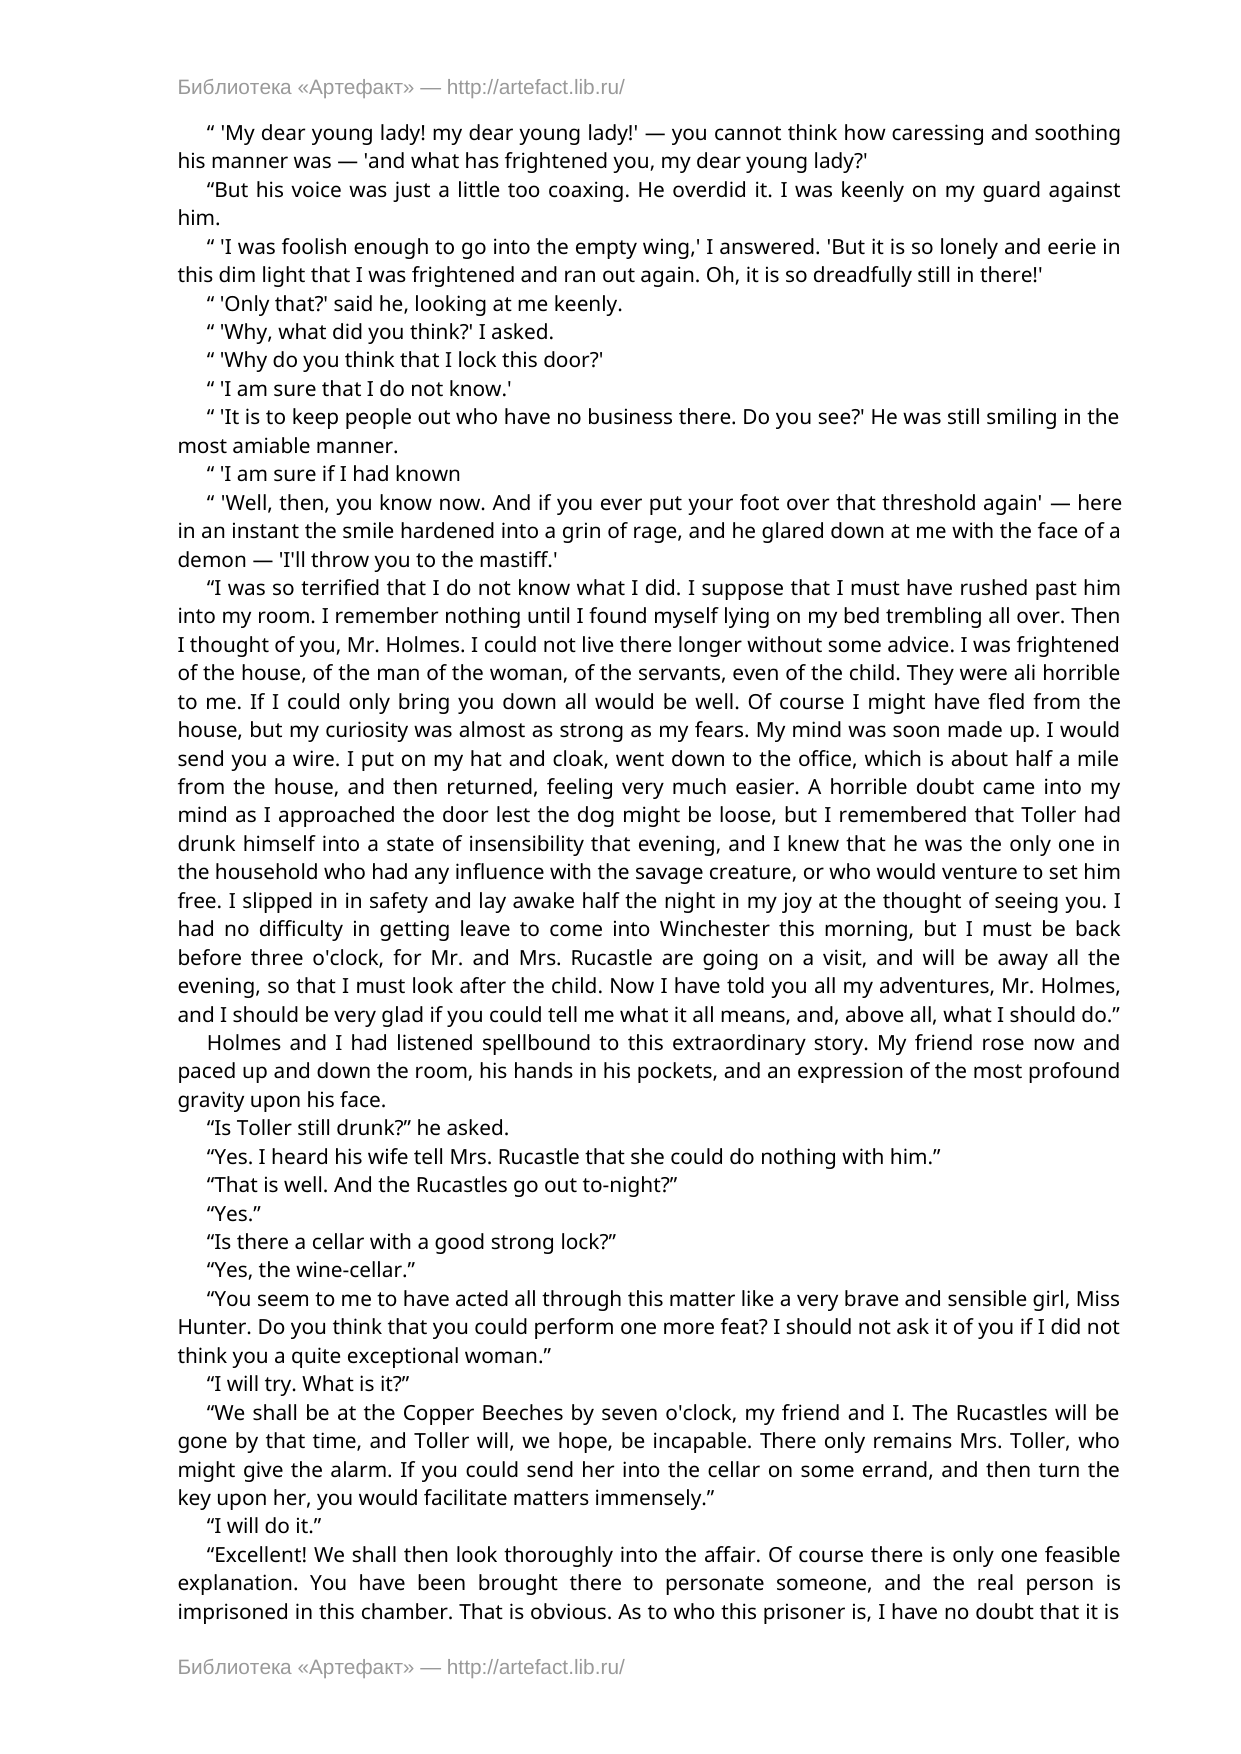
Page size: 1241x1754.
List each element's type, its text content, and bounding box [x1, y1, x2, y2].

text “We shall be at the Copper Beeches by seven o'clock, my friend and I. The Rucastles will be gone by that time, and Toller will, we hope, be incapable. There only remains Mrs. Toller, who might give the alarm. If you could send her into the cellar on some errand, and then turn the key upon her, you would facilitate matters immensely.” [177, 1398, 1122, 1512]
text “I will do it.” [177, 1512, 1122, 1540]
text “Yes.” [177, 1199, 1122, 1227]
text “ 'Why do you think that I lock this door?' [177, 346, 1122, 374]
text “That is well. And the Rucastles go out to-night?” [177, 1170, 1122, 1199]
text “ 'I am sure if I had known [177, 459, 1122, 488]
text “ 'Only that?' said he, looking at me keenly. [177, 289, 1122, 317]
text “ 'Well, then, you know now. And if you ever put your foot over that threshold again' — here in an instant the smile hardened into a grin of rage, and he glared down at me with the face of a demon — 'I'll throw you to the mastiff.' [177, 488, 1122, 573]
text “Yes, the wine-cellar.” [177, 1256, 1122, 1284]
text “I was so terrified that I do not know what I did. I suppose that I must have rushed past him into my room. I remember nothing until I found myself lying on my bed trembling all over. Then I thought of you, Mr. Holmes. I could not live there longer without some advice. I was frightened of the house, of the man of the woman, of the servants, even of the child. They were ali horrible to me. If I could only bring you down all would be well. Of course I might have fled from the house, but my curiosity was almost as strong as my fears. My mind was soon made up. I would send you a wire. I put on my hat and cloak, went down to the office, which is about half a mile from the house, and then returned, feeling very much easier. A horrible doubt came into my mind as I approached the door lest the dog might be loose, but I remembered that Toller had drunk himself into a state of insensibility that evening, and I knew that he was the only one in the household who had any influence with the savage creature, or who would venture to set him free. I slipped in in safety and lay awake half the night in my joy at the thought of seeing you. I had no difficulty in getting leave to come into Winchester this morning, but I must be back before three o'clock, for Mr. and Mrs. Rucastle are going on a visit, and will be away all the evening, so that I must look after the child. Now I have told you all my adventures, Mr. Holmes, and I should be very glad if you could tell me what it all means, and, above all, what I should do.” [177, 573, 1122, 1028]
text Holmes and I had listened spellbound to this extraordinary story. My friend rose now and paced up and down the room, his hands in his pockets, and an expression of the most profound gravity upon his face. [177, 1028, 1122, 1113]
text “ 'I am sure that I do not know.' [177, 374, 1122, 402]
text “Is there a cellar with a good strong lock?” [177, 1227, 1122, 1256]
text “You seem to me to have acted all through this matter like a very brave and sensible girl, Miss Hunter. Do you think that you could perform one more feat? I should not ask it of you if I did not think you a quite exceptional woman.” [177, 1284, 1122, 1369]
text “ 'My dear young lady! my dear young lady!' — you cannot think how caressing and soothing his manner was — 'and what has frightened you, my dear young lady?' [177, 118, 1122, 175]
text “ 'Why, what did you think?' I asked. [177, 317, 1122, 346]
text “I will try. What is it?” [177, 1369, 1122, 1398]
text “Yes. I heard his wife tell Mrs. Rucastle that she could do nothing with him.” [177, 1142, 1122, 1170]
text “But his voice was just a little too coaxing. He overdid it. I was keenly on my guard against him. [177, 175, 1122, 232]
text “ 'I was foolish enough to go into the empty wing,' I answered. 'But it is so lonely and eerie in this dim light that I was frightened and ran out again. Oh, it is so dreadfully still in there!' [177, 232, 1122, 289]
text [177, 1540, 1122, 1625]
text “Is Toller still drunk?” he asked. [177, 1113, 1122, 1142]
text “ 'It is to keep people out who have no business there. Do you see?' He was still smiling in the most amiable manner. [177, 402, 1122, 459]
